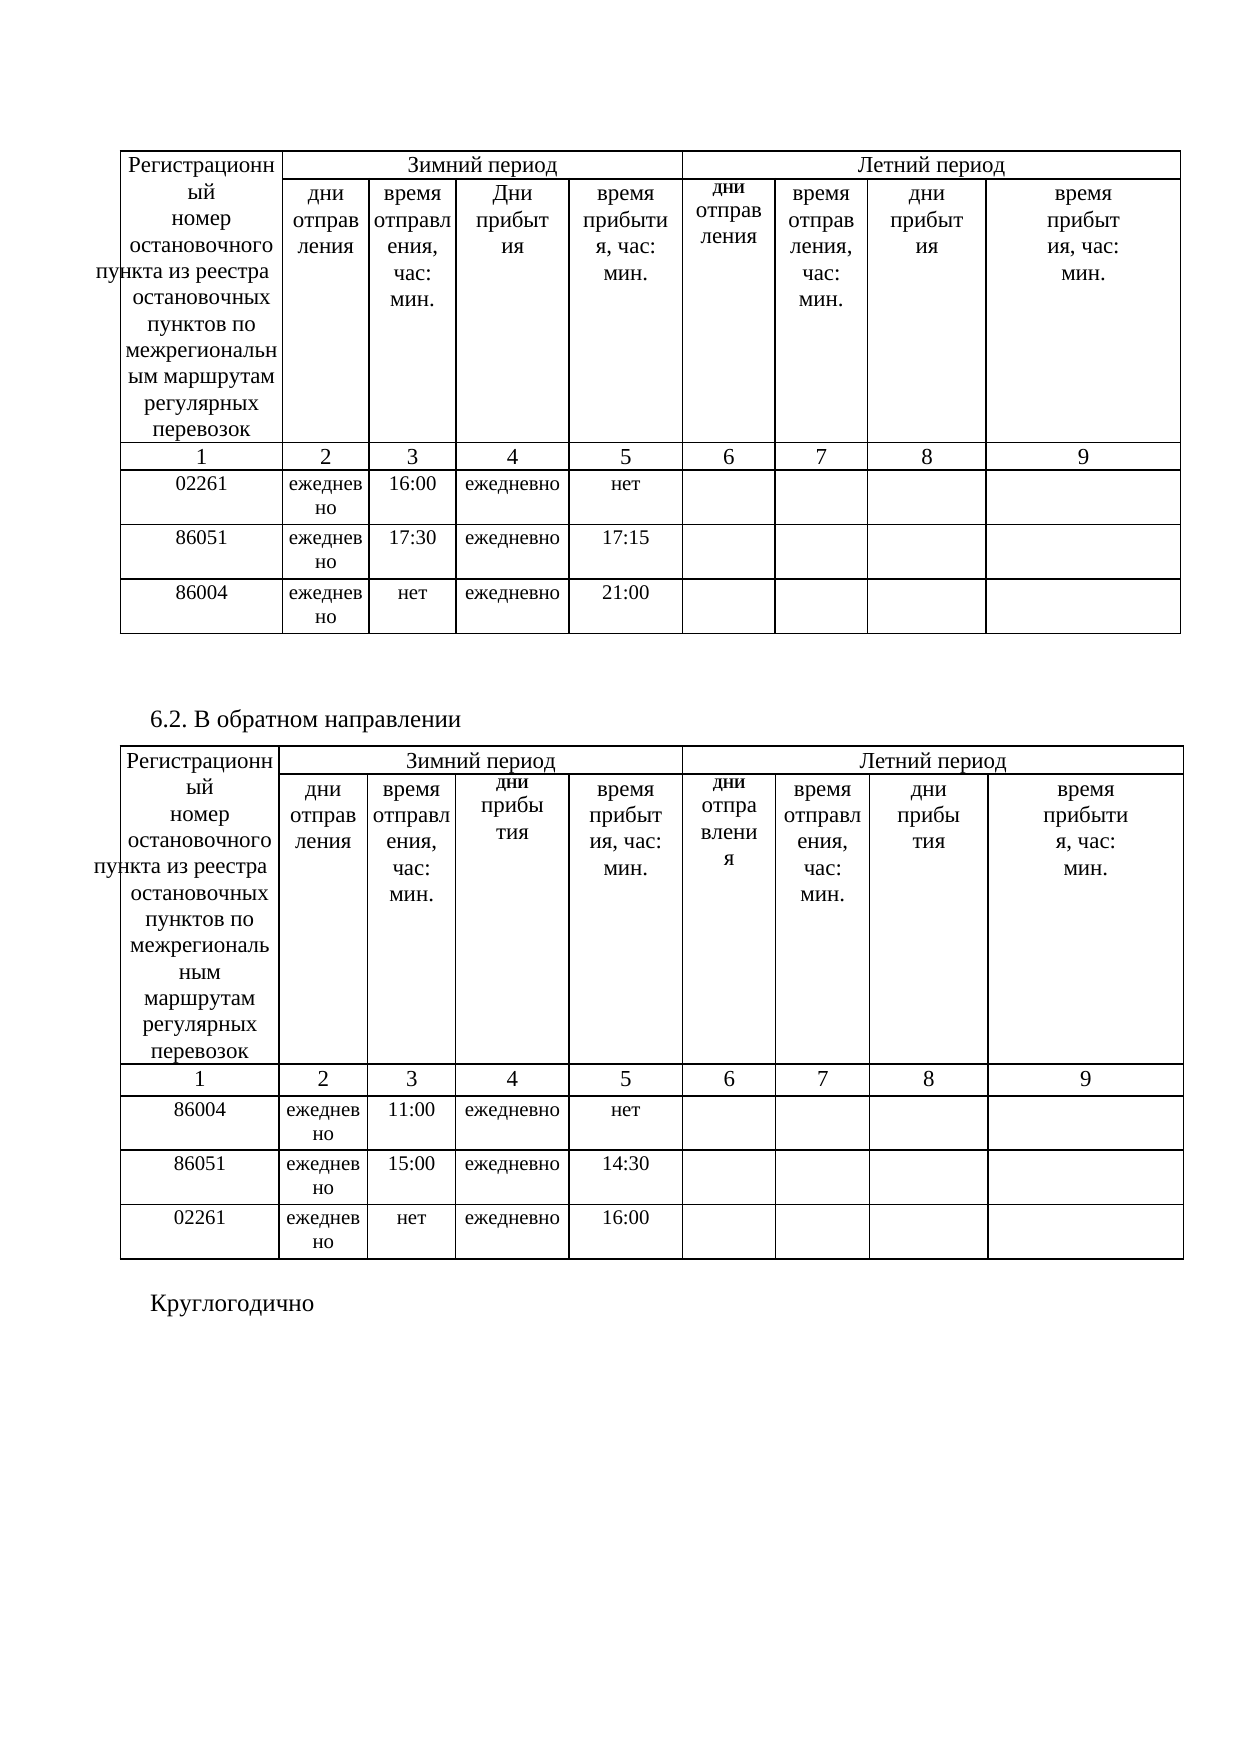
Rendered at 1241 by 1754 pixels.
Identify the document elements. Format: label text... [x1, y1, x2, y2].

table_cell нет [368, 1205, 455, 1258]
table_cell 16:00 [570, 1205, 682, 1258]
table_cell [776, 1205, 869, 1258]
table_cell дни отправ ления [280, 775, 367, 1063]
table_cell 9 [989, 1065, 1183, 1095]
table_cell 86051 [121, 525, 282, 578]
table_cell ежедневно [283, 580, 368, 632]
table_cell 7 [776, 443, 867, 469]
table_cell 17:30 [370, 525, 455, 578]
table_cell [870, 1205, 987, 1258]
table_cell 4 [457, 443, 568, 469]
table_cell ежедневно [280, 1097, 367, 1149]
table_header Летний период [683, 747, 1183, 773]
table_cell время отправл ения, час: мин. [368, 775, 455, 1063]
table_header Зимний период [280, 747, 682, 773]
table_cell [776, 1097, 869, 1149]
table_cell [776, 1151, 869, 1204]
table_cell 1 [121, 443, 282, 469]
table_cell ДНИ прибы тия [456, 775, 568, 1063]
table_cell [870, 1097, 987, 1149]
text 6.2. В обратном направлении [150, 704, 1090, 733]
table_cell 3 [368, 1065, 455, 1095]
table_cell 14:30 [570, 1151, 682, 1204]
table_cell нет [570, 1097, 682, 1149]
table_cell 02261 [121, 1205, 278, 1258]
table_cell 7 [776, 1065, 869, 1095]
table_header Регистрационный номер остановочного пункта из реестра остановочных пунктов по межрегиональным маршрутам регулярных перевозок [121, 747, 278, 1063]
table_cell время прибыти я, час: мин. [989, 775, 1183, 1063]
table_header Летний период [683, 152, 1180, 178]
text Круглогодично [150, 1288, 1090, 1317]
table_cell ежедневно [457, 580, 568, 632]
table_cell 2 [283, 443, 368, 469]
table_cell 86004 [121, 580, 282, 632]
table_cell 86051 [121, 1151, 278, 1204]
table_cell 21:00 [570, 580, 682, 632]
table_cell 6 [683, 443, 774, 469]
table_cell 4 [456, 1065, 568, 1095]
table_cell [987, 525, 1180, 578]
table_cell 8 [868, 443, 985, 469]
table_cell дни прибы тия [870, 775, 987, 1063]
table_cell время отправл ения, час: мин. [776, 775, 869, 1063]
table_cell [683, 525, 774, 578]
table_cell [870, 1151, 987, 1204]
table_cell 8 [870, 1065, 987, 1095]
table_cell [989, 1097, 1183, 1149]
table_header Регистрационный номер остановочного пункта из реестра остановочных пунктов по межрегиональным маршрутам регулярных перевозок [121, 152, 282, 441]
table_cell 9 [987, 443, 1180, 469]
table_cell [683, 580, 774, 632]
table_cell нет [370, 580, 455, 632]
table_cell [683, 471, 774, 524]
table_cell время отправл ения, час: мин. [370, 180, 455, 441]
table_cell [776, 471, 867, 524]
table_cell ежедневно [457, 471, 568, 524]
table_cell [683, 1151, 775, 1204]
table_cell 6 [683, 1065, 775, 1095]
table_cell 1 [121, 1065, 278, 1095]
table_cell время отправ ления, час: мин. [776, 180, 867, 441]
table_header Зимний период [283, 152, 682, 178]
table_cell 16:00 [370, 471, 455, 524]
table_cell [989, 1205, 1183, 1258]
table_cell ежедневно [457, 525, 568, 578]
table_cell ежедневно [283, 525, 368, 578]
table_cell 02261 [121, 471, 282, 524]
table_cell Дни прибыт ия [457, 180, 568, 441]
table_cell 86004 [121, 1097, 278, 1149]
table_cell ежедневно [456, 1205, 568, 1258]
table_cell 15:00 [368, 1151, 455, 1204]
table_cell дни отправ ления [283, 180, 368, 441]
table_cell [776, 580, 867, 632]
table_cell [989, 1151, 1183, 1204]
table_cell время прибыти я, час: мин. [570, 180, 682, 441]
table_cell 3 [370, 443, 455, 469]
table_cell дни прибыт ия [868, 180, 985, 441]
table_cell ДНИ отпра влени я [683, 775, 775, 1063]
table_cell нет [570, 471, 682, 524]
table_cell ежедневно [283, 471, 368, 524]
table_cell [868, 525, 985, 578]
table_cell 5 [570, 1065, 682, 1095]
table_cell [868, 471, 985, 524]
table_cell 5 [570, 443, 682, 469]
table_cell ДНИ отправ ления [683, 180, 774, 441]
table_cell ежедневно [456, 1151, 568, 1204]
table_cell [683, 1097, 775, 1149]
table_cell 11:00 [368, 1097, 455, 1149]
table_cell [683, 1205, 775, 1258]
table_cell ежедневно [280, 1205, 367, 1258]
table_cell 2 [280, 1065, 367, 1095]
table_cell время прибыт ия, час: мин. [987, 180, 1180, 441]
table_cell ежедневно [280, 1151, 367, 1204]
table_cell время прибыт ия, час: мин. [570, 775, 682, 1063]
table_cell [987, 580, 1180, 632]
table_cell 17:15 [570, 525, 682, 578]
table_cell [776, 525, 867, 578]
table_cell [868, 580, 985, 632]
table_cell [987, 471, 1180, 524]
table_cell ежедневно [456, 1097, 568, 1149]
